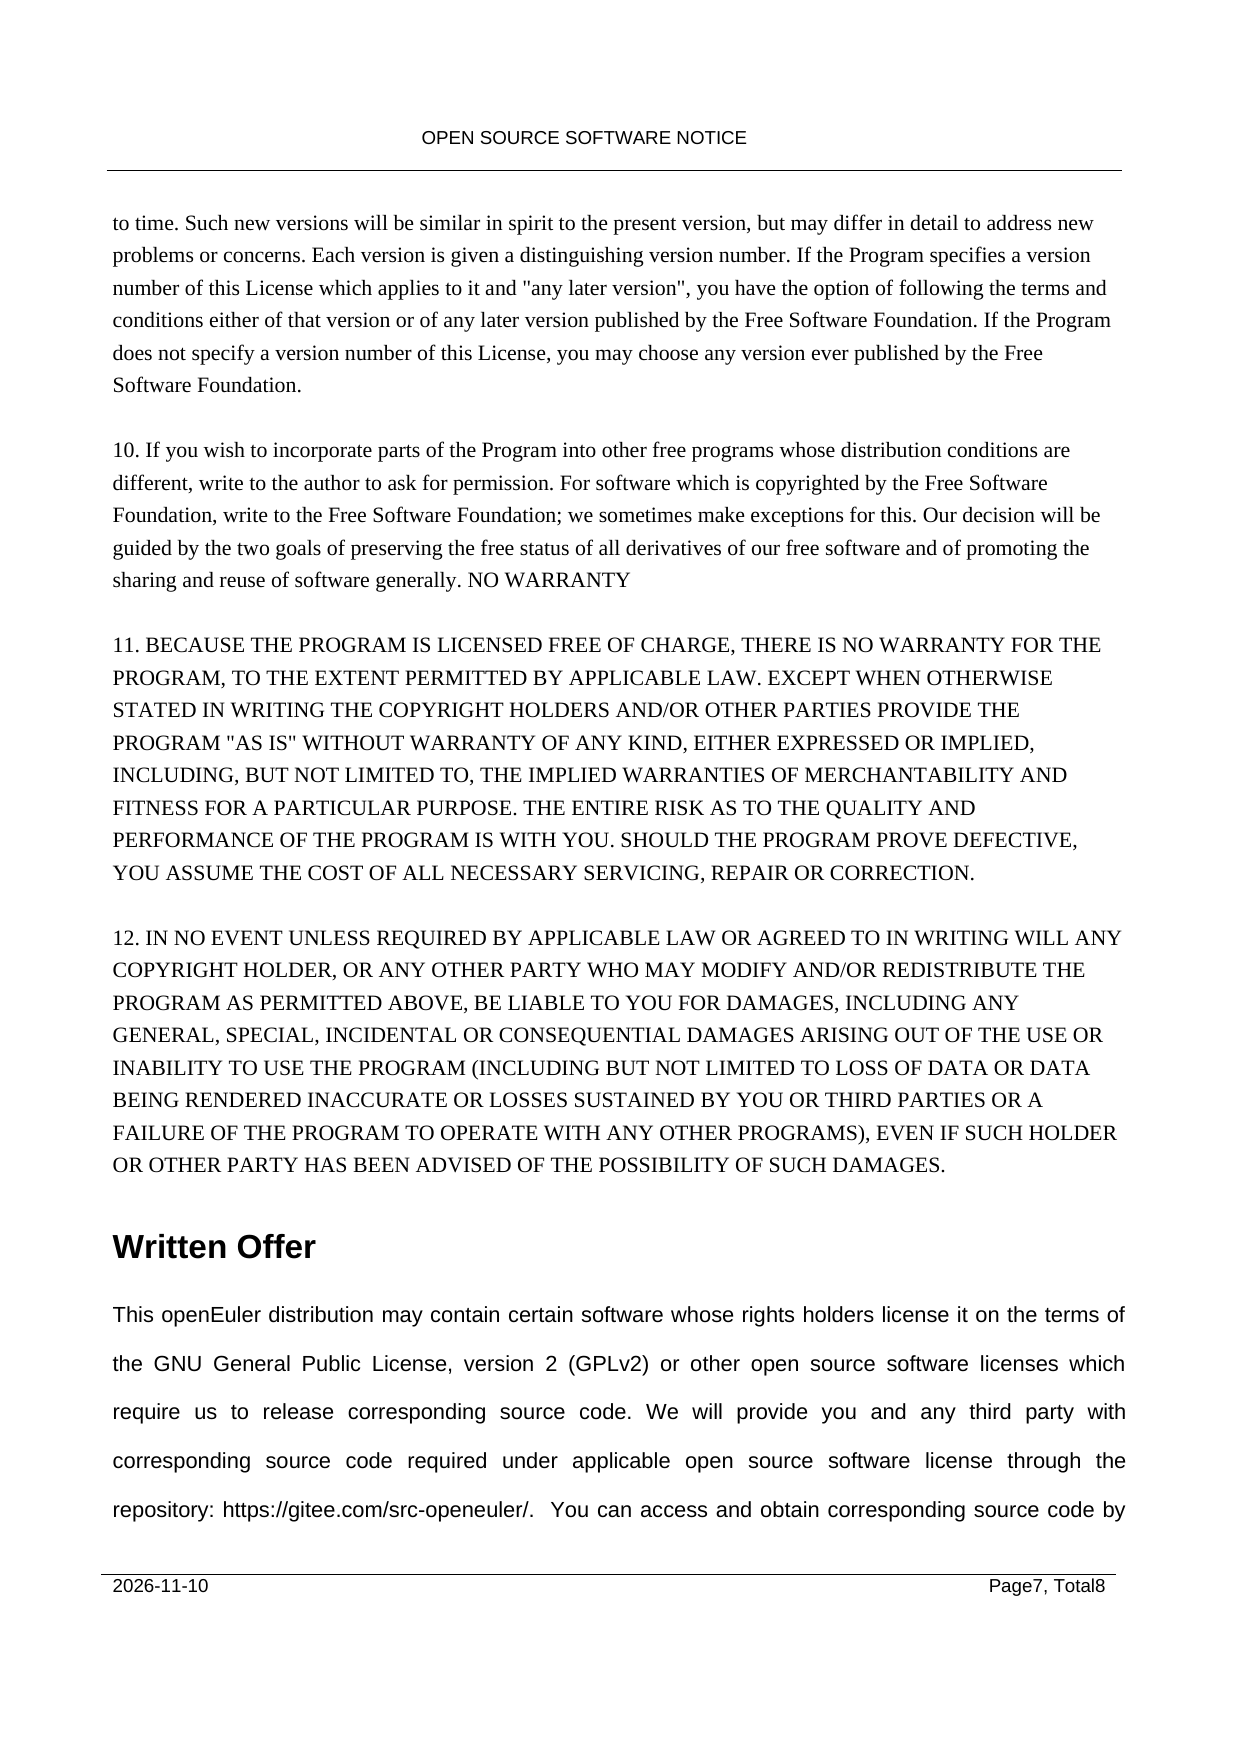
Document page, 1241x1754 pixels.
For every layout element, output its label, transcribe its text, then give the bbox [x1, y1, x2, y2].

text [112, 206, 1128, 1214]
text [112, 1298, 1128, 1526]
text Written Offer [112, 1214, 1128, 1279]
